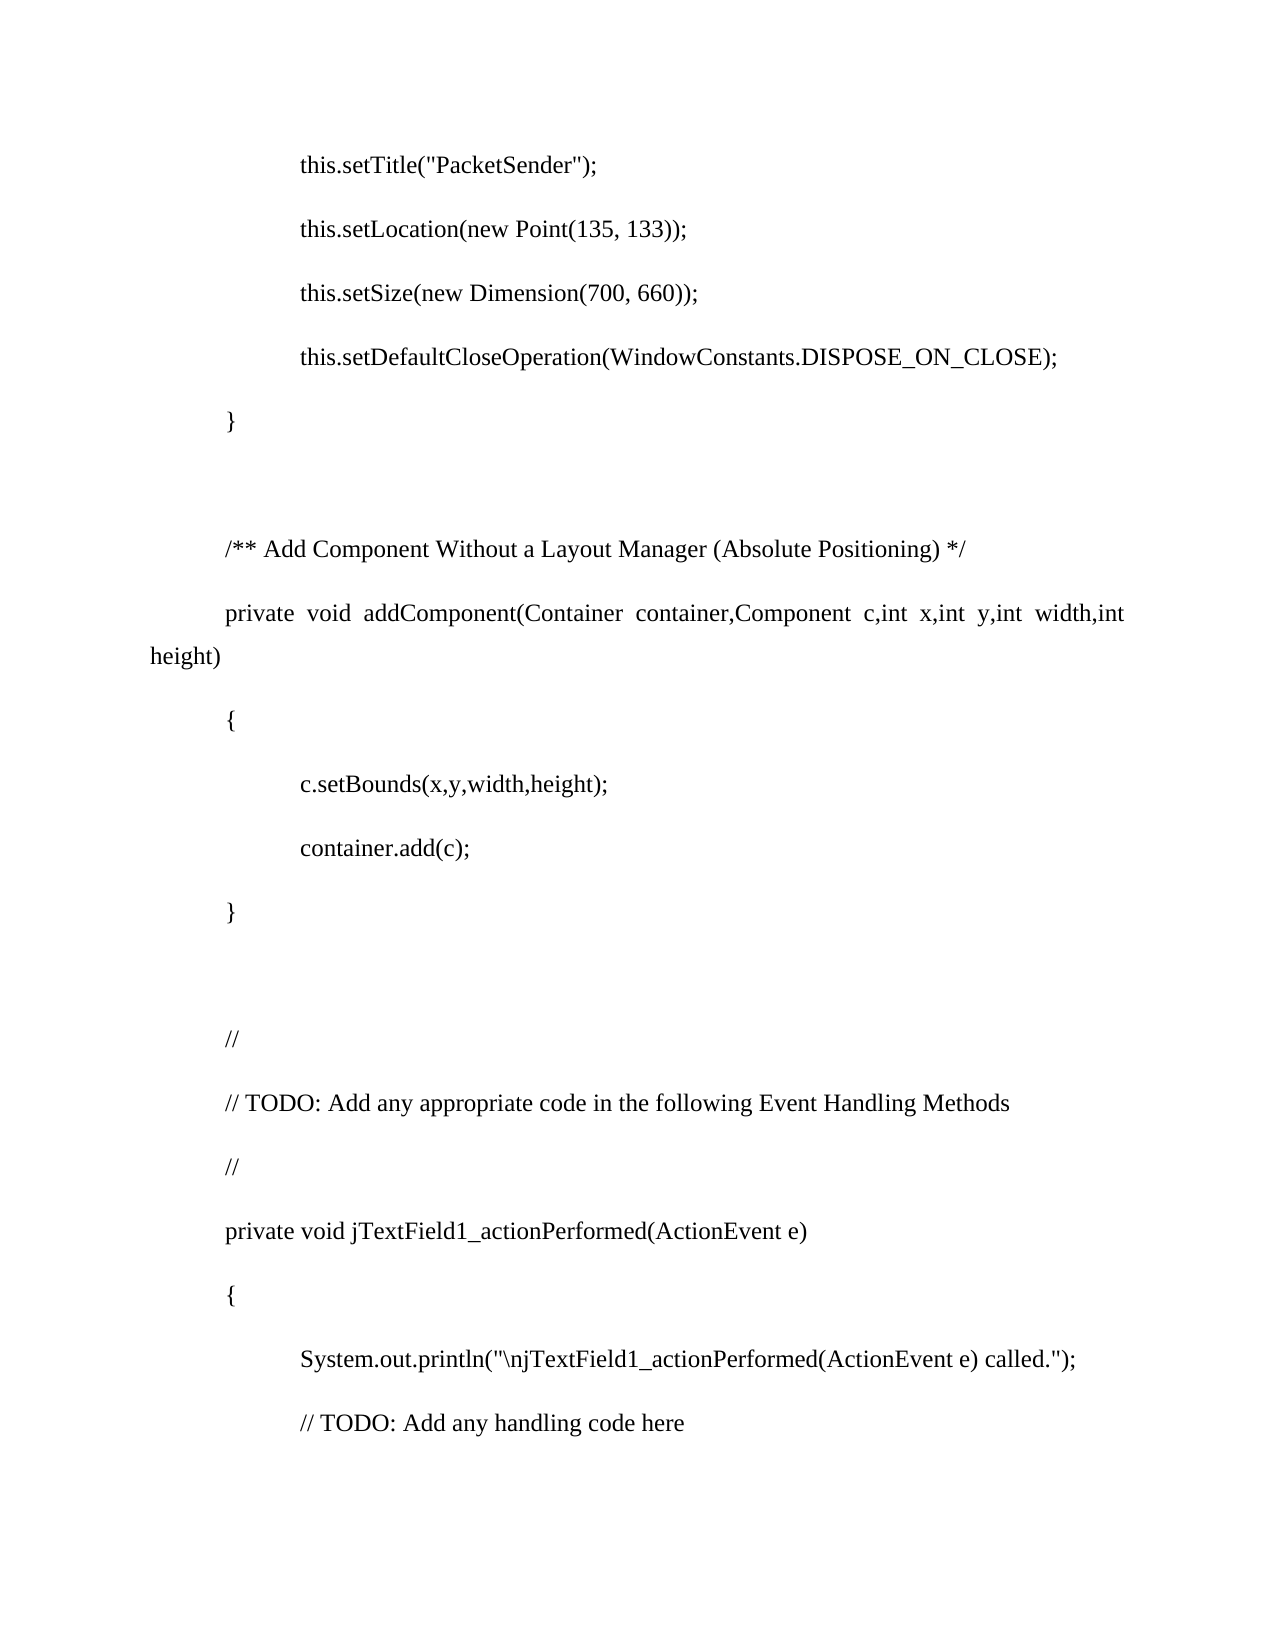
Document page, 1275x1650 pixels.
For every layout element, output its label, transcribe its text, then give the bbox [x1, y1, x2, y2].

text this.setDefaultCloseOperation(WindowConstants.DISPOSE_ON_CLOSE); [150, 342, 1125, 371]
text // [150, 1152, 1125, 1181]
text this.setSize(new Dimension(700, 660)); [150, 278, 1125, 307]
text private void jTextField1_actionPerformed(ActionEvent e) [150, 1216, 1125, 1245]
text // TODO: Add any handling code here [150, 1408, 1125, 1437]
text container.add(c); [150, 833, 1125, 861]
text this.setTitle("PacketSender"); [150, 150, 1125, 179]
text c.setBounds(x,y,width,height); [150, 769, 1125, 797]
text // TODO: Add any appropriate code in the following Event Handling Methods [150, 1088, 1125, 1117]
text } [150, 406, 1125, 434]
text private void addComponent(Container container,Component c,int x,int y,int width,int height) [150, 598, 1125, 669]
text System.out.println("\njTextField1_actionPerformed(ActionEvent e) called."); [150, 1344, 1125, 1373]
text this.setLocation(new Point(135, 133)); [150, 214, 1125, 243]
text { [150, 705, 1125, 733]
text } [150, 897, 1125, 925]
text { [150, 1280, 1125, 1309]
text /** Add Component Without a Layout Manager (Absolute Positioning) */ [150, 534, 1125, 562]
text // [150, 1024, 1125, 1053]
